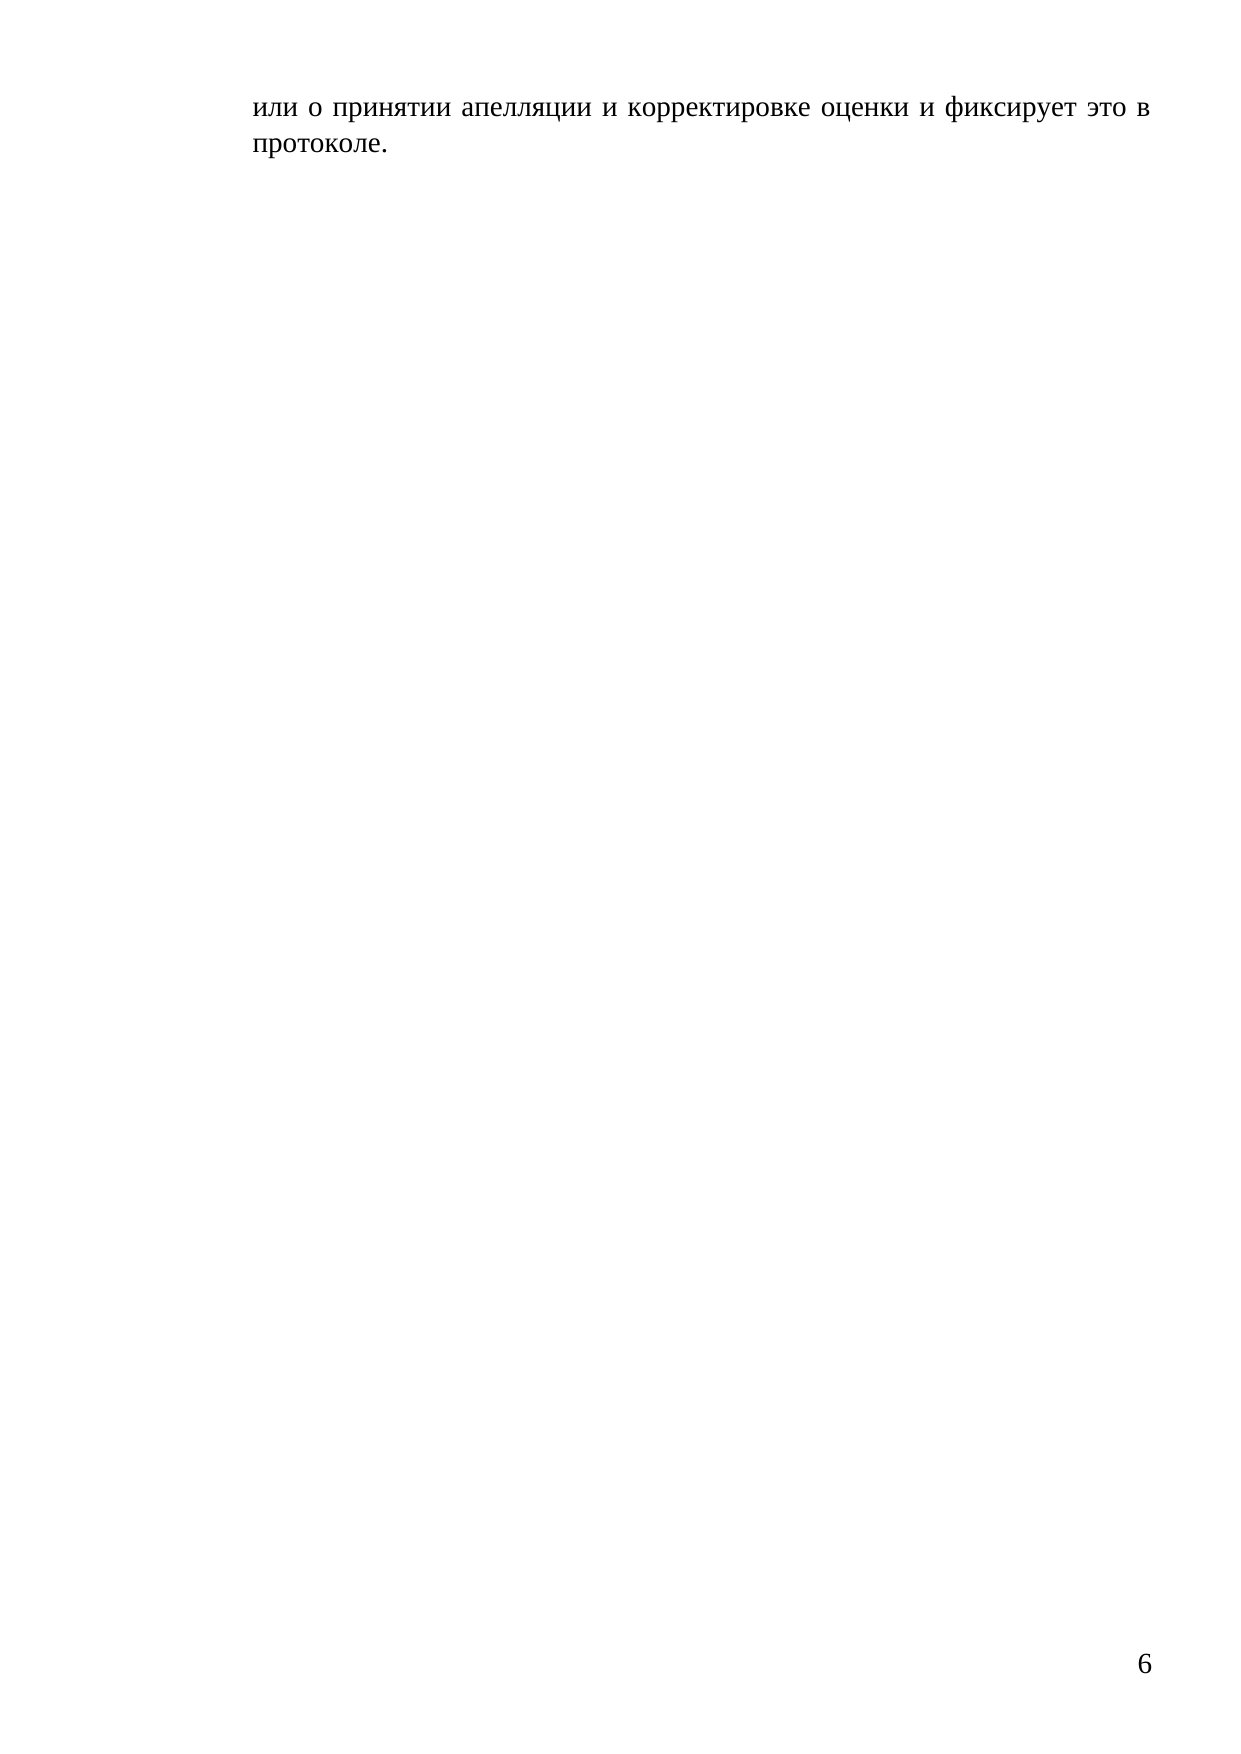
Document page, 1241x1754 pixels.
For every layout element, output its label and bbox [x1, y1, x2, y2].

list [215, 89, 1152, 158]
